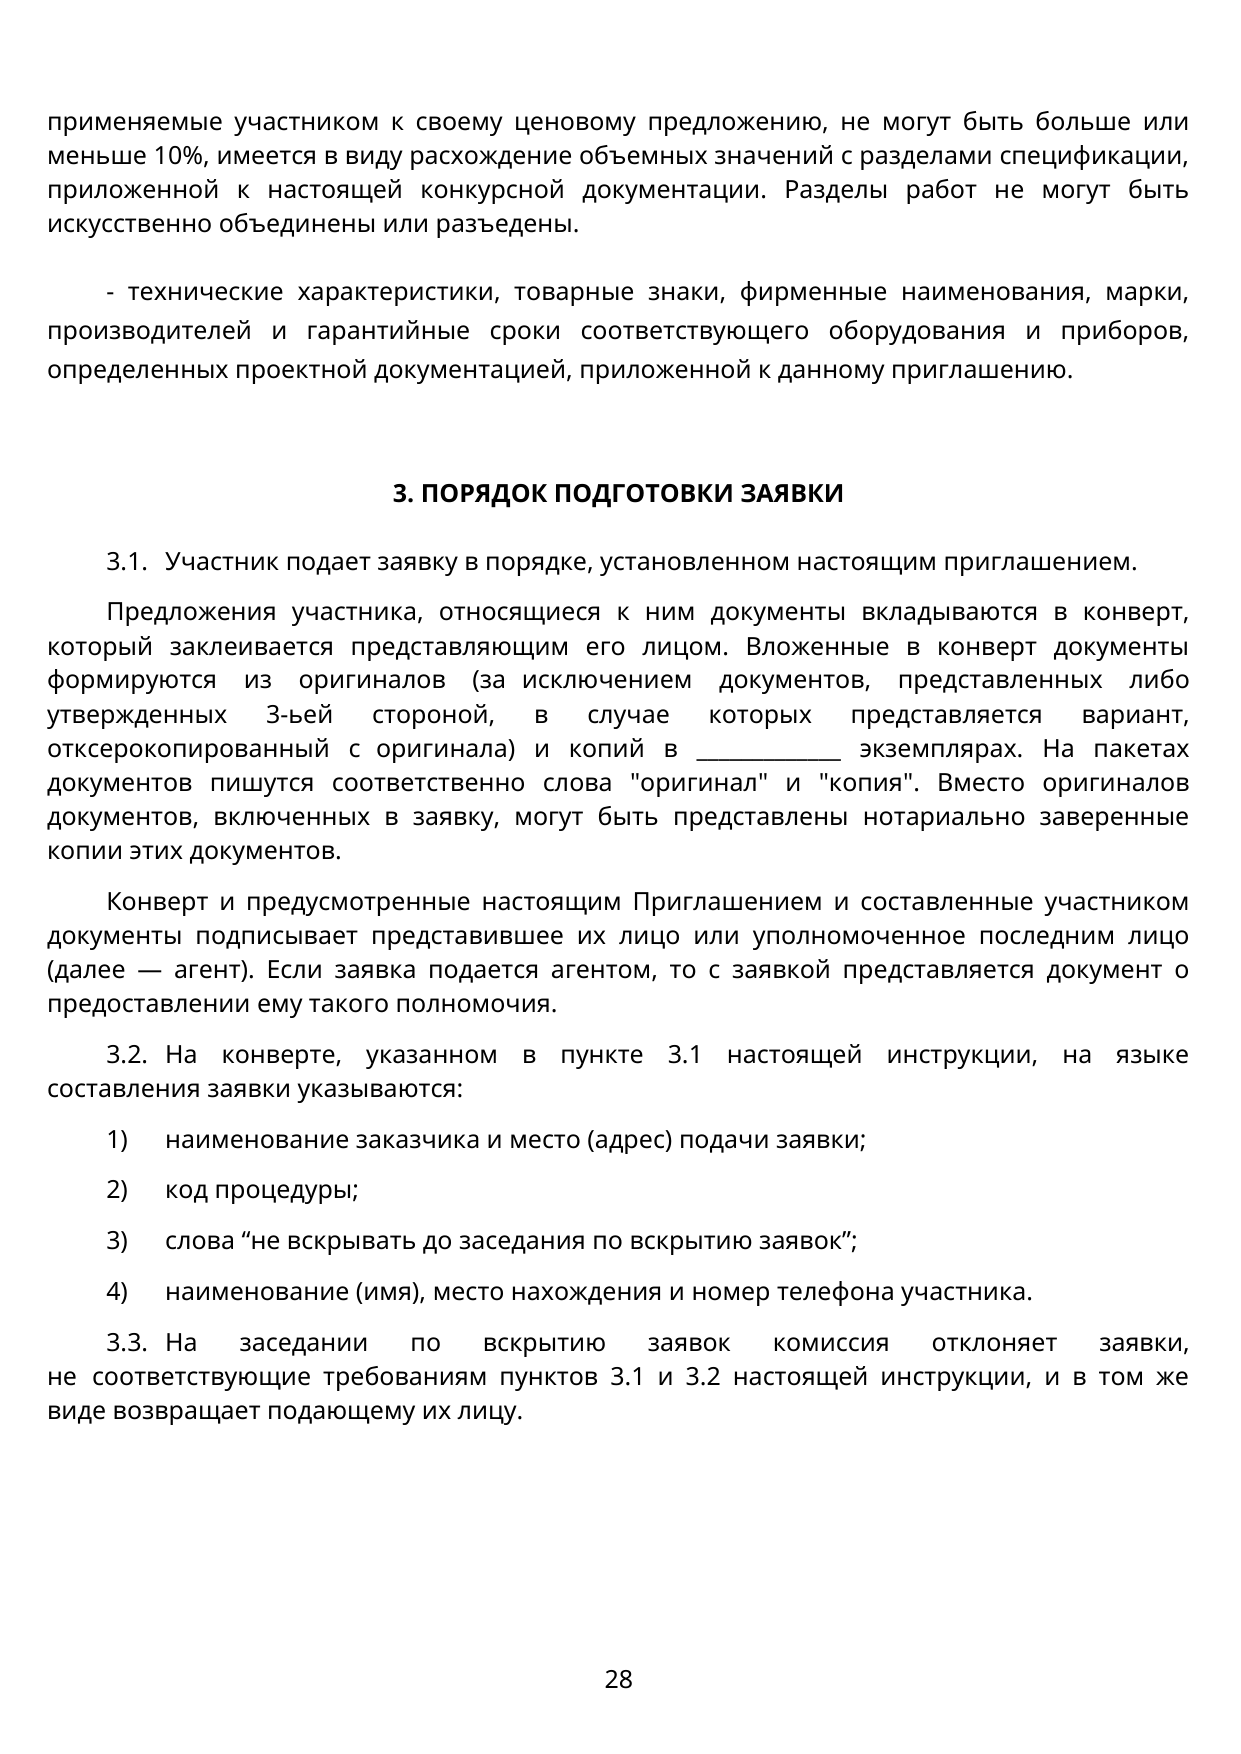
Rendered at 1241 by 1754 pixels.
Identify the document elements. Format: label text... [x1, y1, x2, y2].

text 3.3. На заседании по вскрытию заявок комиссия отклоняет заявки, не соответствующие требованиям пунктов 3.1 и 3.2 настоящей инструкции, и в том же виде возвращает подающему их лицу. [47, 1324, 1191, 1427]
text 3) слова “не вскрывать до заседания по вскрытию заявок”; [47, 1223, 1191, 1257]
text Конверт и предусмотренные настоящим Приглашением и составленные участником документы подписывает представившее их лицо или уполномоченное последним лицо (далее — агент). Если заявка подается агентом, то с заявкой представляется документ о предоставлении ему такого полномочия. [47, 884, 1191, 1020]
text 3. ПОРЯДОК ПОДГОТОВКИ ЗАЯВКИ [47, 476, 1191, 510]
text 1) наименование заказчика и место (адрес) подачи заявки; [47, 1121, 1191, 1155]
text - технические характеристики, товарные знаки, фирменные наименования, марки, производителей и гарантийные сроки соответствующего оборудования и приборов, определенных проектной документацией, приложенной к данному приглашению. [47, 274, 1191, 386]
text Предложения участника, относящиеся к ним документы вкладываются в конверт, который заклеивается представляющим его лицом. Вложенные в конверт документы формируются из оригиналов (за исключением документов, представленных либо утвержденных 3-ьей стороной, в случае которых представляется вариант, отксерокопированный с оригинала) и копий в _____________ экземплярах. На пакетах документов пишутся соответственно слова "оригинал" и "копия". Вместо оригиналов документов, включенных в заявку, могут быть представлены нотариально заверенные копии этих документов. [47, 594, 1191, 867]
text 4) наименование (имя), место нахождения и номер телефона участника. [47, 1273, 1191, 1308]
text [47, 103, 1191, 240]
text 3.1. Участник подает заявку в порядке, установленном настоящим приглашением. [47, 543, 1191, 577]
text 2) код процедуры; [47, 1172, 1191, 1206]
text 3.2. На конверте, указанном в пункте 3.1 настоящей инструкции, на языке составления заявки указываются: [47, 1037, 1191, 1105]
